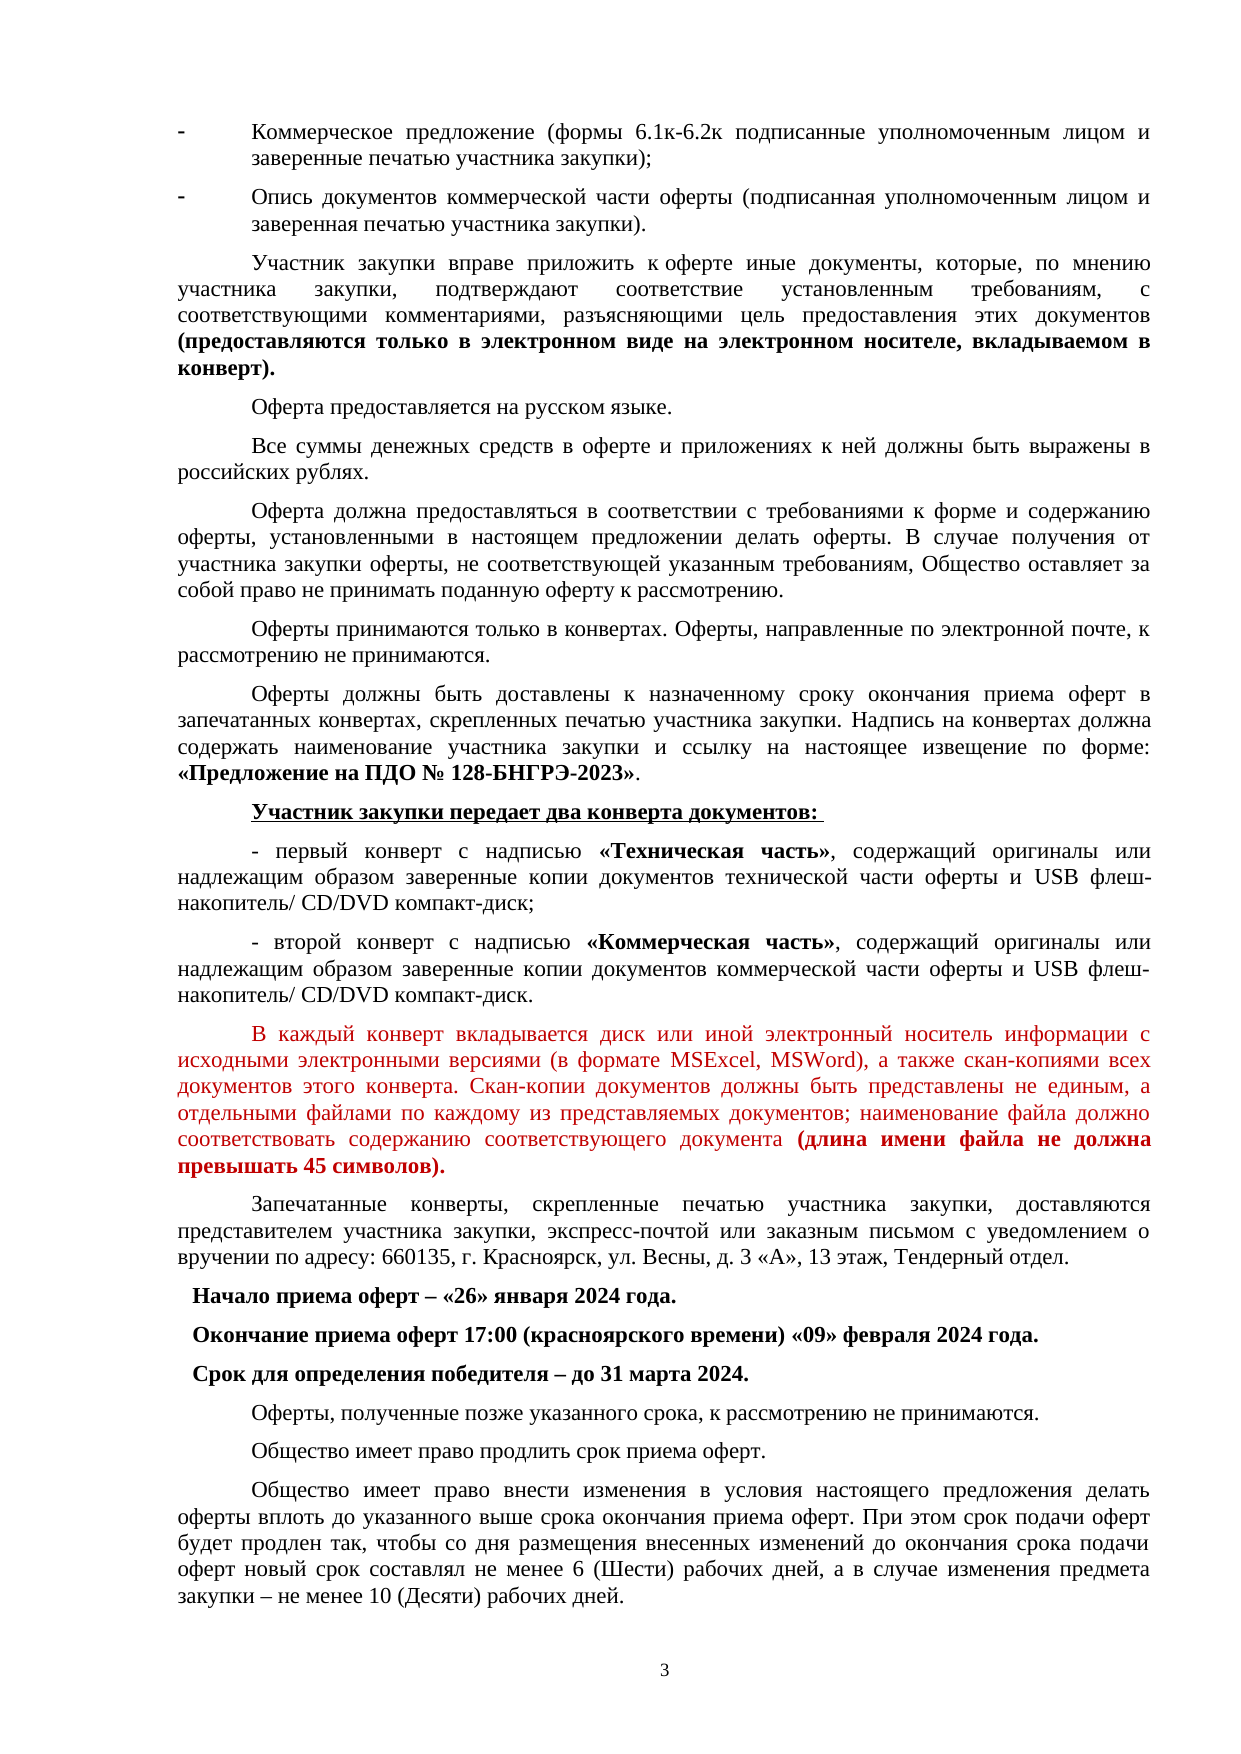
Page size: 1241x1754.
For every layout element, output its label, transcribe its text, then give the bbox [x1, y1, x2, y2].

text В каждый конверт вкладывается диск или иной электронный носитель информации с исходными электронными версиями (в формате MSExcel, MSWord), а также скан-копиями всех документов этого конверта. Скан-копии документов должны быть представлены не единым, а отдельными файлами по каждому из представляемых документов; наименование файла должно соответствовать содержанию соответствующего документа (длина имени файла не должна превышать 45 символов). [177, 1020, 1152, 1178]
text Участник закупки вправе приложить к оферте иные документы, которые, по мнению участника закупки, подтверждают соответствие установленным требованиям, с соответствующими комментариями, разъясняющими цель предоставления этих документов (предоставляются только в электронном виде на электронном носителе, вкладываемом в конверт). [177, 248, 1152, 380]
text Участник закупки передает два конверта документов: [177, 798, 1152, 824]
list Коммерческое предложение (формы 6.1к-6.2к подписанные уполномоченным лицом и заверенные печатью участника закупки); [177, 118, 1152, 171]
list Опись документов коммерческой части оферты (подписанная уполномоченным лицом и заверенная печатью участника закупки). [177, 183, 1152, 236]
text Запечатанные конверты, скрепленные печатью участника закупки, доставляются представителем участника закупки, экспресс-почтой или заказным письмом с уведомлением о вручении по адресу: 660135, г. Красноярск, ул. Весны, д. 3 «А», 13 этаж, Тендерный отдел. [177, 1191, 1152, 1269]
text Оферты принимаются только в конвертах. Оферты, направленные по электронной почте, к рассмотрению не принимаются. [177, 615, 1152, 667]
text Общество имеет право продлить срок приема оферт. [177, 1437, 1152, 1464]
text Оферты, полученные позже указанного срока, к рассмотрению не принимаются. [177, 1399, 1152, 1425]
text - первый конверт с надписью «Техническая часть», содержащий оригиналы или надлежащим образом заверенные копии документов технической части оферты и USB флеш-накопитель/ CD/DVD компакт-диск; [177, 837, 1152, 916]
text Срок для определения победителя – до 31 марта 2024. [192, 1360, 1152, 1386]
text Все суммы денежных средств в оферте и приложениях к ней должны быть выражены в российских рублях. [177, 432, 1152, 484]
text Окончание приема оферт 17:00 (красноярского времени) «09» февраля 2024 года. [192, 1321, 1152, 1347]
text Начало приема оферт – «26» января 2024 года. [192, 1282, 1152, 1308]
text Общество имеет право внести изменения в условия настоящего предложения делать оферты вплоть до указанного выше срока окончания приема оферт. При этом срок подачи оферт будет продлен так, чтобы со дня размещения внесенных изменений до окончания срока подачи оферт новый срок составлял не менее 6 (Шести) рабочих дней, а в случае изменения предмета закупки – не менее 10 (Десяти) рабочих дней. [177, 1476, 1152, 1608]
text - второй конверт с надписью «Коммерческая часть», содержащий оригиналы или надлежащим образом заверенные копии документов коммерческой части оферты и USB флеш-накопитель/ CD/DVD компакт-диск. [177, 928, 1152, 1007]
text Оферты должны быть доставлены к назначенному сроку окончания приема оферт в запечатанных конвертах, скрепленных печатью участника закупки. Надпись на конвертах должна содержать наименование участника закупки и ссылку на настоящее извещение по форме: «Предложение на ПДО № 128-БНГРЭ-2023». [177, 680, 1152, 785]
text Оферта должна предоставляться в соответствии с требованиями к форме и содержанию оферты, установленными в настоящем предложении делать оферты. В случае получения от участника закупки оферты, не соответствующей указанным требованиям, Общество оставляет за собой право не принимать поданную оферту к рассмотрению. [177, 497, 1152, 602]
text Оферта предоставляется на русском языке. [177, 393, 1152, 419]
